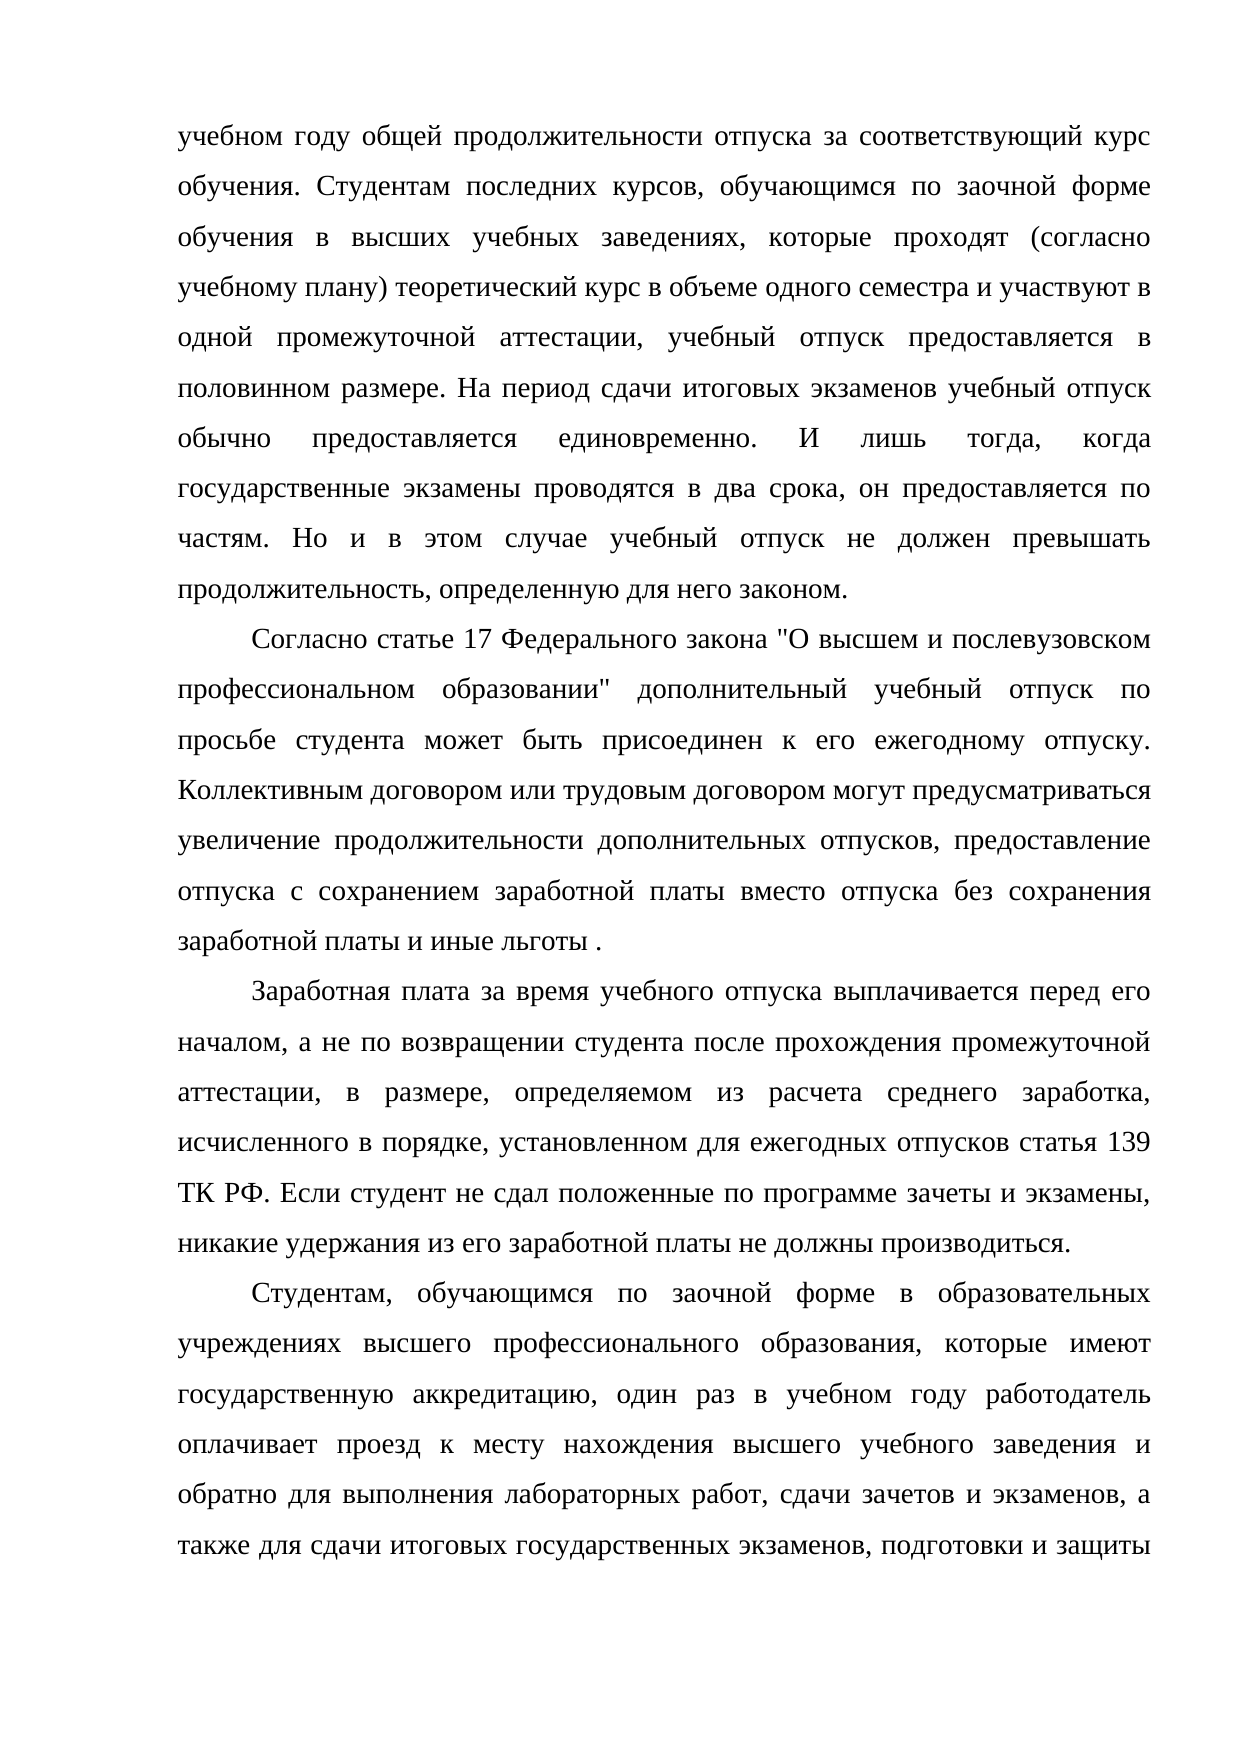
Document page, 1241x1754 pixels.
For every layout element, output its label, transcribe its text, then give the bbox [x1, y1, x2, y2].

text Согласно статье 17 Федерального закона "О высшем и послевузовском профессиональном образовании" дополнительный учебный отпуск по просьбе студента может быть присоединен к его ежегодному отпуску. Коллективным договором или трудовым договором могут предусматриваться увеличение продолжительности дополнительных отпусков, предоставление отпуска с сохранением заработной платы вместо отпуска без сохранения заработной платы и иные льготы . [177, 621, 1152, 957]
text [177, 118, 1152, 604]
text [177, 1275, 1152, 1560]
text Заработная плата за время учебного отпуска выплачивается перед его началом, а не по возвращении студента после прохождения промежуточной аттестации, в размере, определяемом из расчета среднего заработка, исчисленного в порядке, установленном для ежегодных отпусков статья 139 ТК РФ. Если студент не сдал положенные по программе зачеты и экзамены, никакие удержания из его заработной платы не должны производиться. [177, 973, 1152, 1258]
